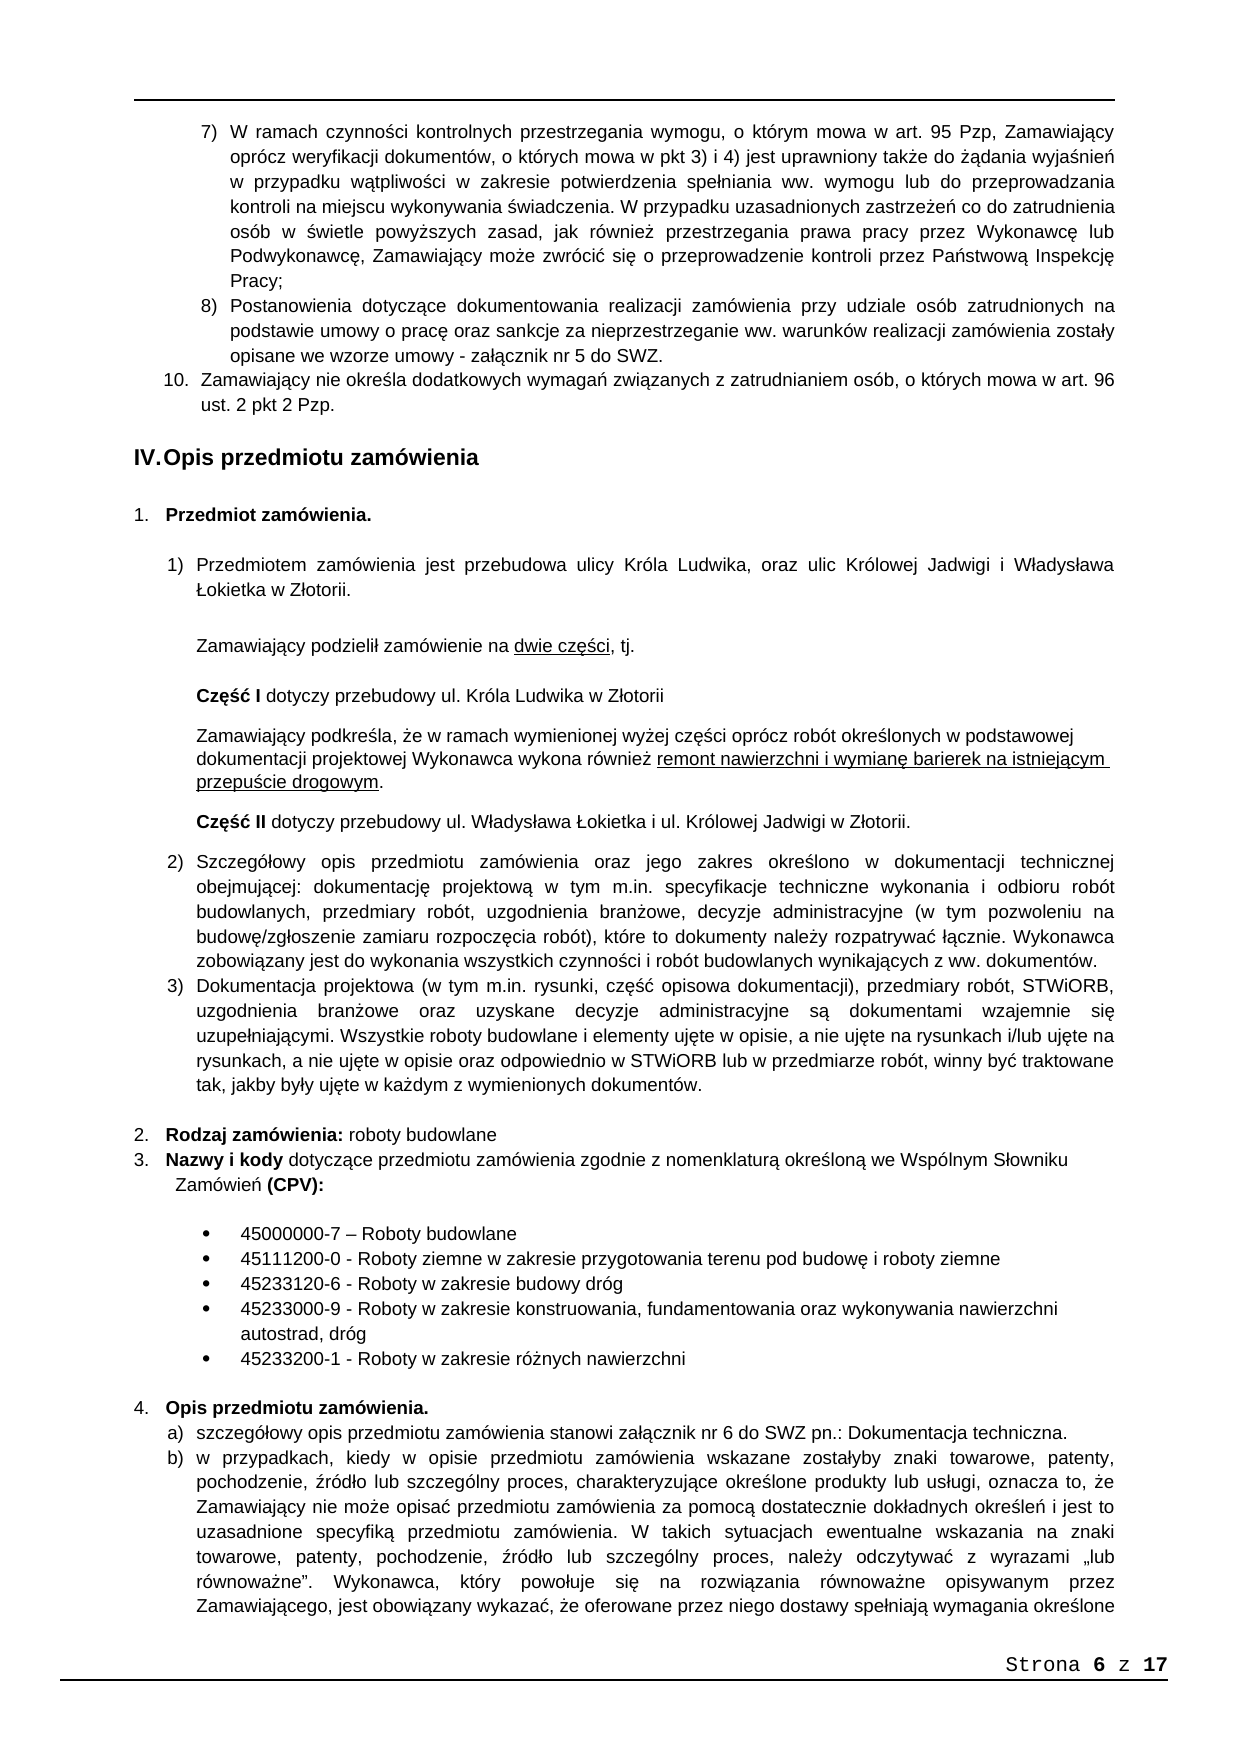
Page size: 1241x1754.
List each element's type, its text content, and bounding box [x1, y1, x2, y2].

list Opis przedmiotu zamówienia. [133, 1397, 1115, 1418]
list Opis przedmiotu zamówienia [133, 443, 1115, 470]
text Część II dotyczy przebudowy ul. Władysława Łokietka i ul. Królowej Jadwigi w Złotorii. [196, 811, 1115, 833]
list Przedmiotem zamówienia jest przebudowa ulicy Króla Ludwika, oraz ulic Królowej Jadwigi i Władysława Łokietka w Złotorii. [167, 553, 1115, 600]
list 45233120-6 - Roboty w zakresie budowy dróg [203, 1273, 1115, 1294]
list Szczegółowy opis przedmiotu zamówienia oraz jego zakres określono w dokumentacji technicznej obejmującej: dokumentację projektową w tym m.in. specyfikacje techniczne wykonania i odbioru robót budowlanych, przedmiary robót, uzgodnienia branżowe, decyzje administracyjne (w tym pozwoleniu na budowę/zgłoszenie zamiaru rozpoczęcia robót), które to dokumenty należy rozpatrywać łącznie. Wykonawca zobowiązany jest do wykonania wszystkich czynności i robót budowlanych wynikających z ww. dokumentów. [167, 851, 1115, 972]
text Zamawiający podkreśla, że w ramach wymienionej wyżej części oprócz robót określonych w podstawowej dokumentacji projektowej Wykonawca wykona również remont nawierzchni i wymianę barierek na istniejącym przepuście drogowym. [196, 725, 1115, 793]
text Część I dotyczy przebudowy ul. Króla Ludwika w Złotorii [196, 685, 1115, 706]
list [167, 1447, 1115, 1617]
list 45111200-0 - Roboty ziemne w zakresie przygotowania terenu pod budowę i roboty ziemne [203, 1248, 1115, 1269]
list Postanowienia dotyczące dokumentowania realizacji zamówienia przy udziale osób zatrudnionych na podstawie umowy o pracę oraz sankcje za nieprzestrzeganie ww. warunków realizacji zamówienia zostały opisane we wzorze umowy - załącznik nr 5 do SWZ. [201, 295, 1115, 366]
text Zamawiający podzielił zamówienie na dwie części, tj. [196, 635, 1115, 657]
list Dokumentacja projektowa (w tym m.in. rysunki, część opisowa dokumentacji), przedmiary robót, STWiORB, uzgodnienia branżowe oraz uzyskane decyzje administracyjne są dokumentami wzajemnie się uzupełniającymi. Wszystkie roboty budowlane i elementy ujęte w opisie, a nie ujęte na rysunkach i/lub ujęte na rysunkach, a nie ujęte w opisie oraz odpowiednio w STWiORB lub w przedmiarze robót, winny być traktowane tak, jakby były ujęte w każdym z wymienionych dokumentów. [167, 975, 1115, 1096]
list 45233000-9 - Roboty w zakresie konstruowania, fundamentowania oraz wykonywania nawierzchni autostrad, dróg [203, 1298, 1115, 1344]
list W ramach czynności kontrolnych przestrzegania wymogu, o którym mowa w art. 95 Pzp, Zamawiający oprócz weryfikacji dokumentów, o których mowa w pkt 3) i 4) jest uprawniony także do żądania wyjaśnień w przypadku wątpliwości w zakresie potwierdzenia spełniania ww. wymogu lub do przeprowadzania kontroli na miejscu wykonywania świadczenia. W przypadku uzasadnionych zastrzeżeń co do zatrudnienia osób w świetle powyższych zasad, jak również przestrzegania prawa pracy przez Wykonawcę lub Podwykonawcę, Zamawiający może zwrócić się o przeprowadzenie kontroli przez Państwową Inspekcję Pracy; [201, 121, 1115, 292]
list Przedmiot zamówienia. [133, 504, 1115, 526]
list 45000000-7 – Roboty budowlane [203, 1223, 1115, 1244]
list Zamawiający nie określa dodatkowych wymagań związanych z zatrudnianiem osób, o których mowa w art. 96 ust. 2 pkt 2 Pzp. [163, 369, 1115, 416]
list Nazwy i kody dotyczące przedmiotu zamówienia zgodnie z nomenklaturą określoną we Wspólnym Słowniku Zamówień (CPV): [133, 1148, 1115, 1195]
list 45233200-1 - Roboty w zakresie różnych nawierzchni [203, 1347, 1115, 1369]
list Rodzaj zamówienia: roboty budowlane [133, 1124, 1115, 1145]
list szczegółowy opis przedmiotu zamówienia stanowi załącznik nr 6 do SWZ pn.: Dokumentacja techniczna. [167, 1422, 1115, 1443]
